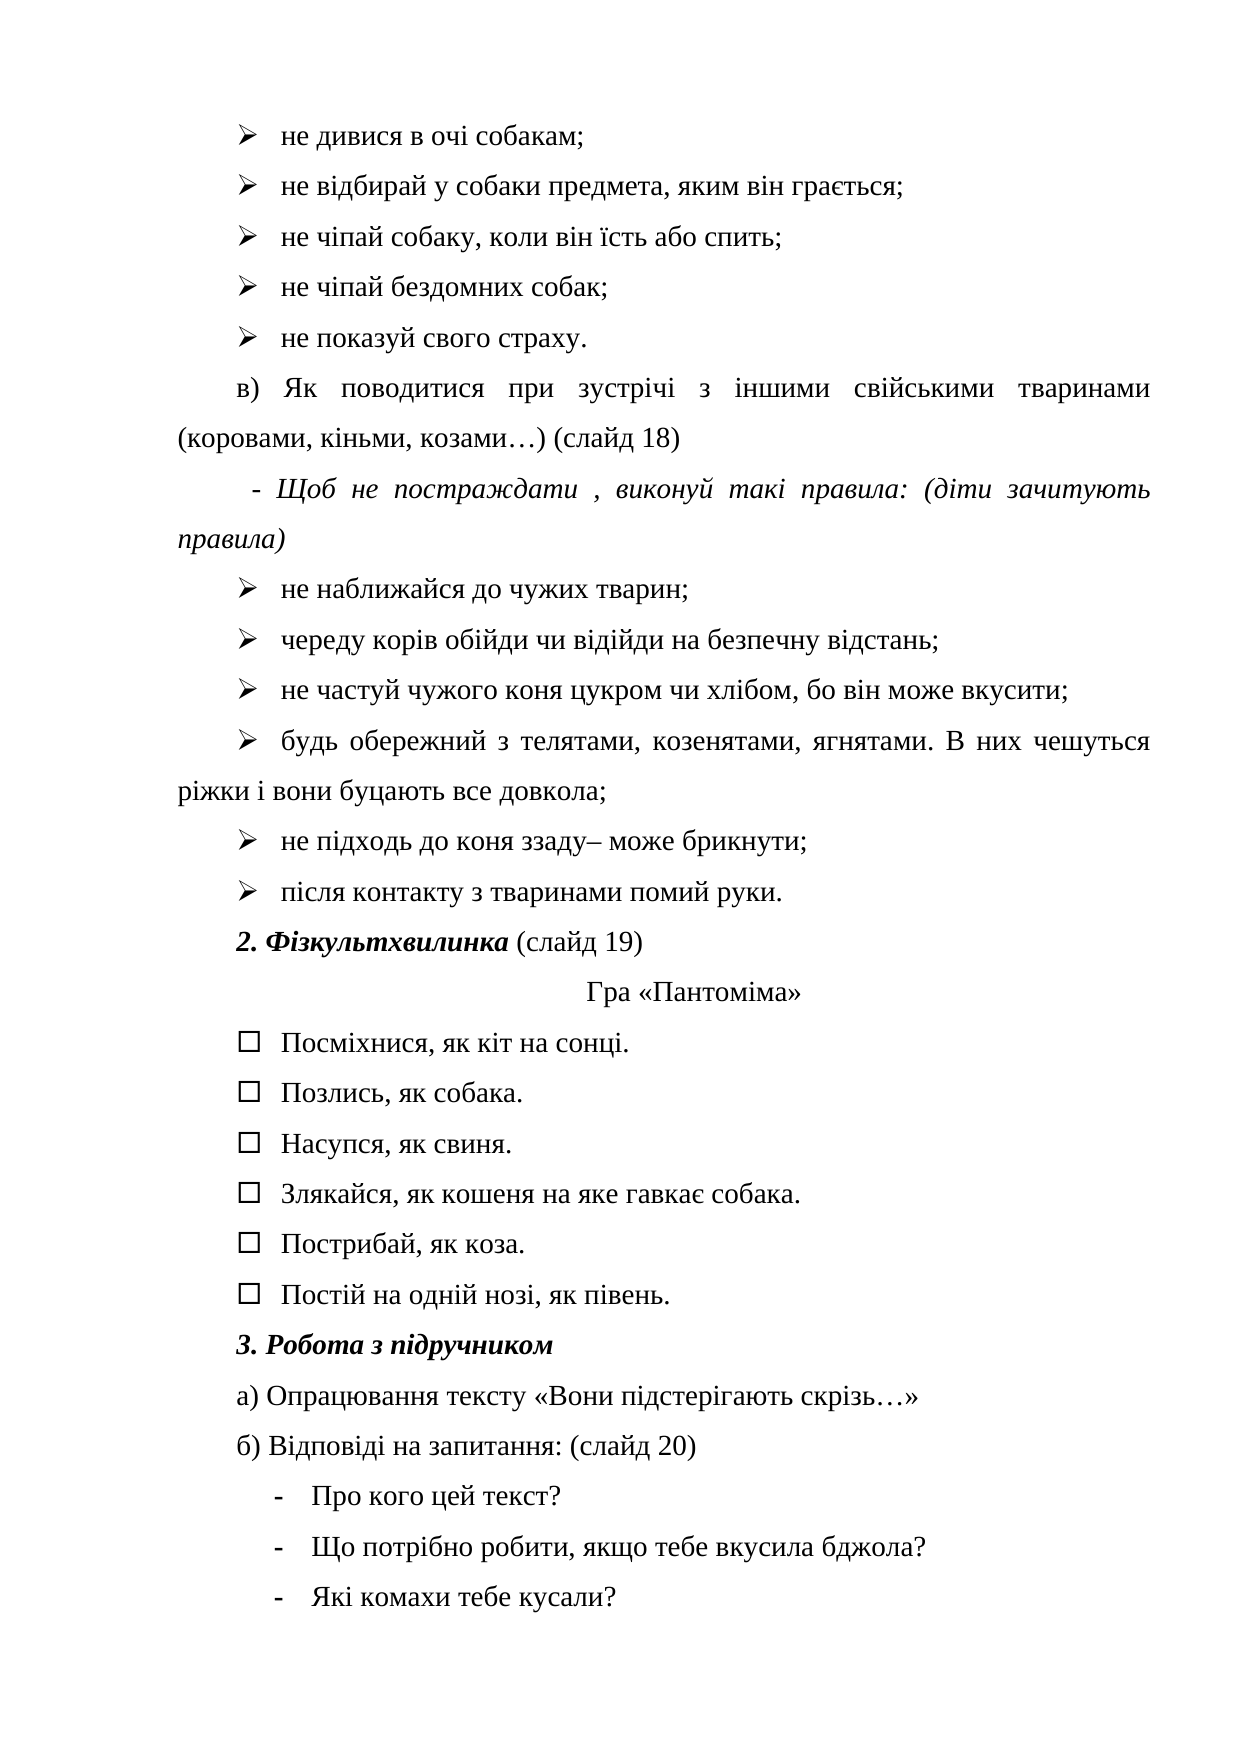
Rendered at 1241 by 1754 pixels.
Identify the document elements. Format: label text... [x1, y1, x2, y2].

list Про кого цей текст? [274, 1478, 1152, 1512]
list Які комахи тебе кусали? [274, 1579, 1152, 1612]
list 2. Фізкультхвилинка (слайд 19) [236, 924, 1152, 958]
list 3. Робота з підручником [177, 1327, 1152, 1361]
list не відбирай у собаки предмета, яким він грається; [177, 168, 1152, 202]
list Пострибай, як коза. [177, 1227, 1152, 1260]
list Позлись, як собака. [177, 1075, 1152, 1109]
list не наближайся до чужих тварин; [177, 571, 1152, 605]
list Гра «Пантоміма» [236, 974, 1152, 1008]
list - Щоб не постраждати , виконуй такі правила: (діти зачитують правила) [177, 471, 1152, 555]
list після контакту з тваринами помий руки. [177, 874, 1152, 907]
list не підходь до коня ззаду– може брикнути; [177, 823, 1152, 857]
list Злякайся, як кошеня на яке гавкає собака. [177, 1176, 1152, 1210]
list не показуй свого страху. [177, 320, 1152, 353]
list будь обережний з телятами, козенятами, ягнятами. В них чешуться ріжки і вони буцають все довкола; [177, 723, 1152, 807]
list в) Як поводитися при зустрічі з іншими свійськими тваринами (коровами, кіньми, козами…) (слайд 18) [177, 370, 1152, 454]
list не дивися в очі собакам; [177, 118, 1152, 152]
list не частуй чужого коня цукром чи хлібом, бо він може вкусити; [177, 672, 1152, 706]
list Насупся, як свиня. [177, 1126, 1152, 1159]
list б) Відповіді на запитання: (слайд 20) [177, 1428, 1152, 1462]
list Постій на одній нозі, як півень. [177, 1277, 1152, 1311]
list череду корів обійди чи відійди на безпечну відстань; [177, 622, 1152, 656]
list Посміхнися, як кіт на сонці. [177, 1025, 1152, 1058]
list Що потрібно робити, якщо тебе вкусила бджола? [274, 1529, 1152, 1562]
list не чіпай собаку, коли він їсть або спить; [177, 219, 1152, 253]
list не чіпай бездомних собак; [177, 269, 1152, 303]
list а) Опрацювання тексту «Вони підстерігають скрізь…» [177, 1378, 1152, 1411]
